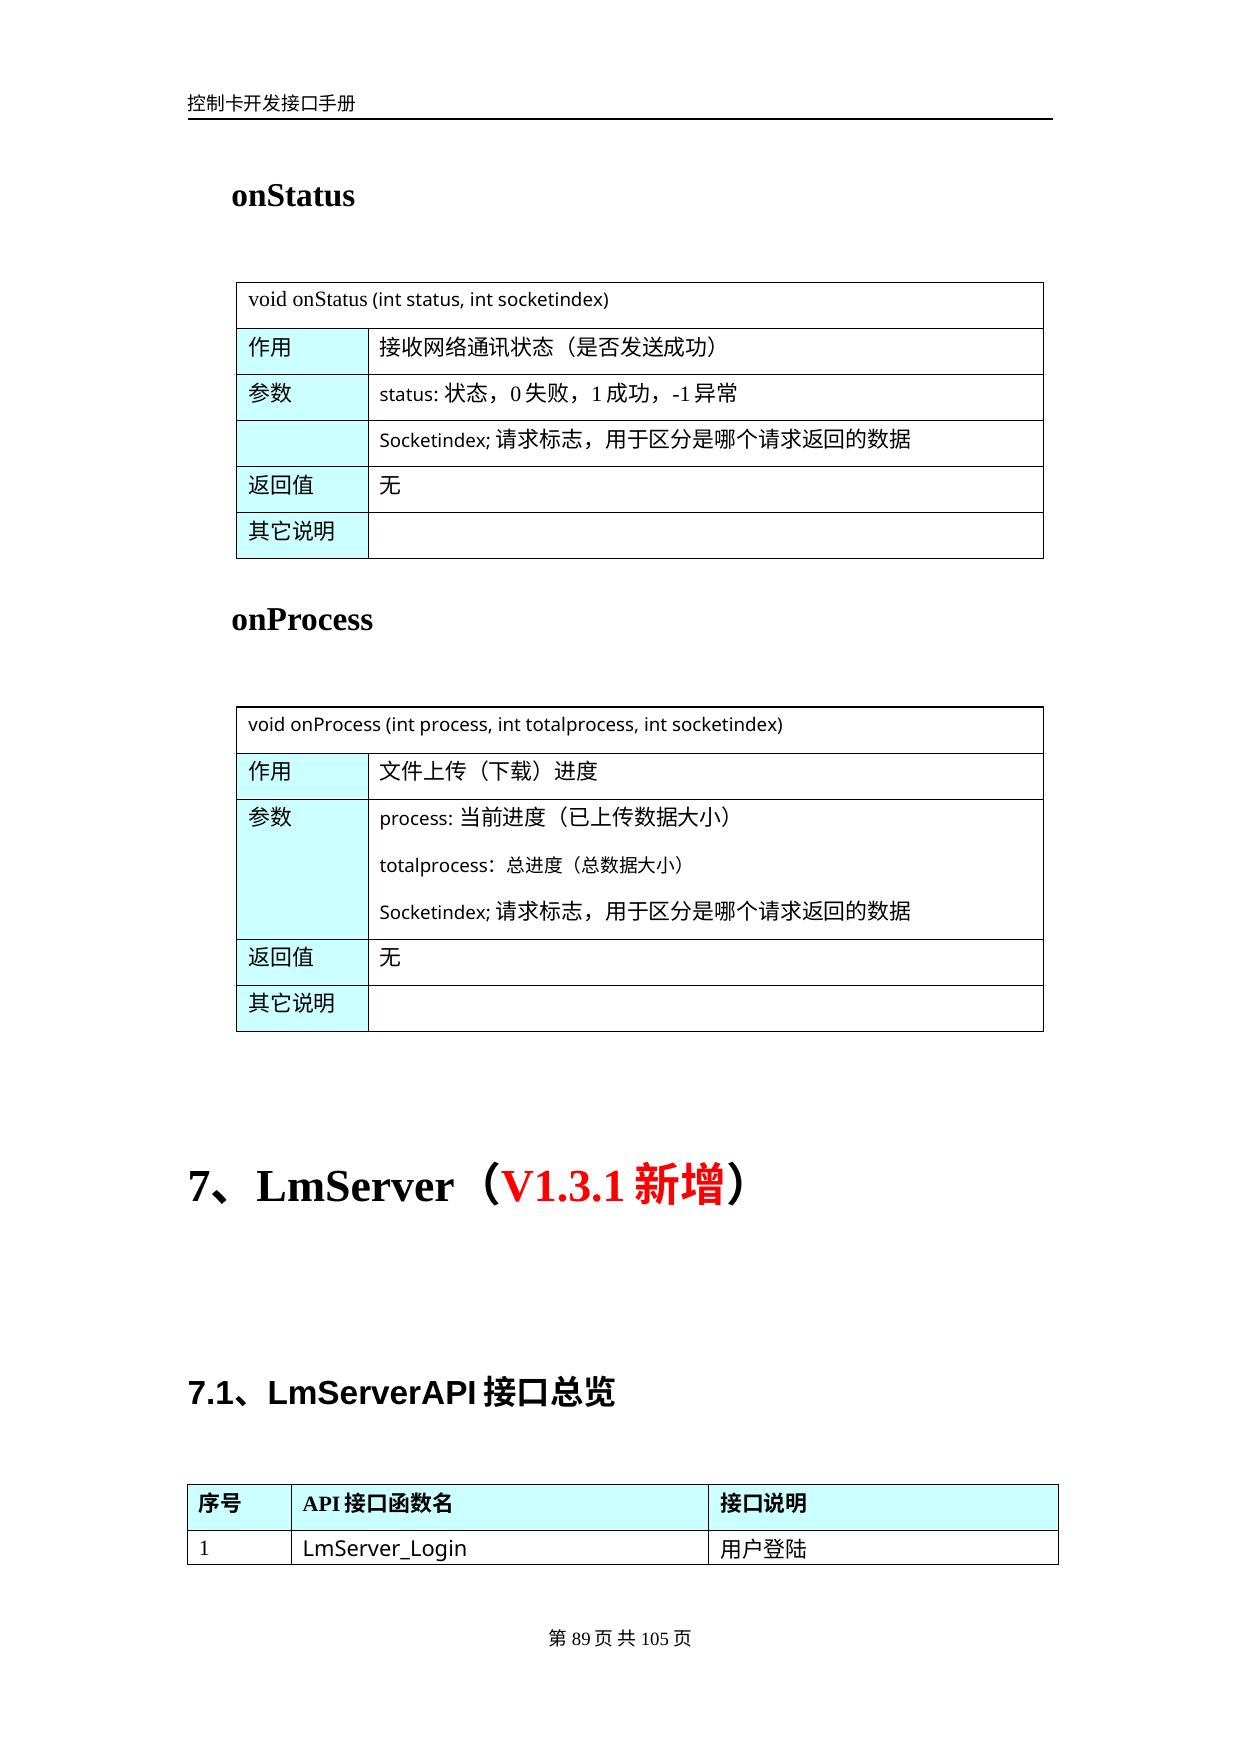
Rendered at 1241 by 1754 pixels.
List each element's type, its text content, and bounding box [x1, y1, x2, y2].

subtitle 7、LmServer（V1.3.1新增） [187, 1132, 1053, 1230]
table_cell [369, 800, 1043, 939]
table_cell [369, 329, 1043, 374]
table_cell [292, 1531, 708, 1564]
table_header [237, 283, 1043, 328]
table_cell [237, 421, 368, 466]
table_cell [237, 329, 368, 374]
subtitle onStatus [187, 162, 1053, 227]
subtitle 7.1、LmServerAPI接口总览 [187, 1357, 1031, 1422]
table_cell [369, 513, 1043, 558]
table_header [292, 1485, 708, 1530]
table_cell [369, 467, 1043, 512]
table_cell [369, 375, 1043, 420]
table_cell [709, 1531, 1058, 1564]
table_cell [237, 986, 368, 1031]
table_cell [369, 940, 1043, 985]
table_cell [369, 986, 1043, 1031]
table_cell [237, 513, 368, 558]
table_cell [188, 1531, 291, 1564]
subtitle onProcess [187, 586, 1053, 651]
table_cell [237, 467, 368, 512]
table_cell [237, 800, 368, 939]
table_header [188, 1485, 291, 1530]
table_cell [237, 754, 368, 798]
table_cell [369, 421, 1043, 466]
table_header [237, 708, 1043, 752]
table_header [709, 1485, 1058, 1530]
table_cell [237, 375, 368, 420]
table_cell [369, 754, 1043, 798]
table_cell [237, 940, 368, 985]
